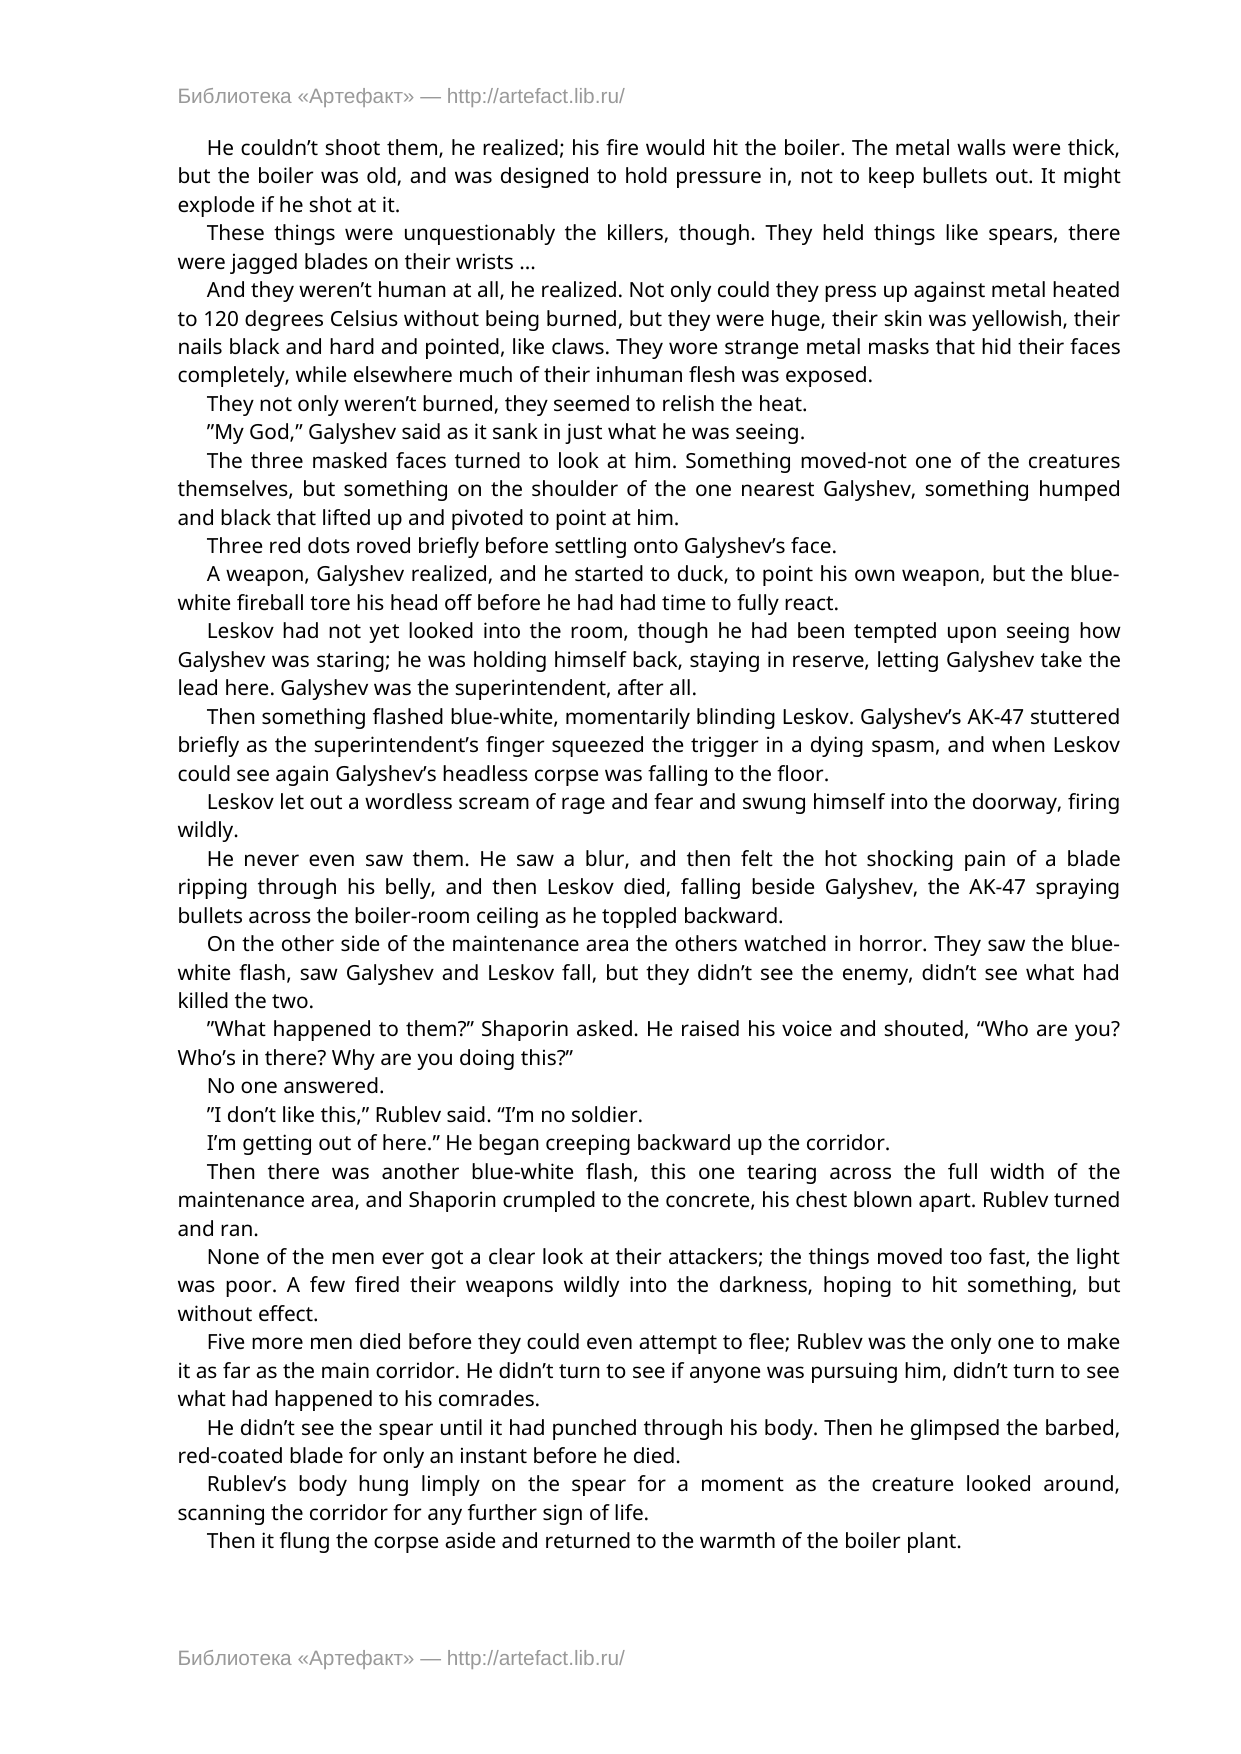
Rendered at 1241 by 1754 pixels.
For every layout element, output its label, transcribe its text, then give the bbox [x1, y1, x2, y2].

text Leskov had not yet looked into the room, though he had been tempted upon seeing how Galyshev was staring; he was holding himself back, staying in reserve, letting Galyshev take the lead here. Galyshev was the superintendent, after all. [177, 616, 1122, 702]
text He couldn’t shoot them, he realized; his fire would hit the boiler. The metal walls were thick, but the boiler was old, and was designed to hold pressure in, not to keep bullets out. It might explode if he shot at it. [177, 133, 1122, 218]
text No one answered. [177, 1071, 1122, 1100]
text Rublev’s body hung limply on the spear for a moment as the creature looked around, scanning the corridor for any further sign of life. [177, 1469, 1122, 1526]
text On the other side of the maintenance area the others watched in horror. They saw the blue-white flash, saw Galyshev and Leskov fall, but they didn’t see the enemy, didn’t see what had killed the two. [177, 929, 1122, 1014]
text ”My God,” Galyshev said as it sank in just what he was seeing. [177, 417, 1122, 446]
text Leskov let out a wordless scream of rage and fear and swung himself into the doorway, firing wildly. [177, 787, 1122, 844]
text Five more men died before they could even attempt to flee; Rublev was the only one to make it as far as the main corridor. He didn’t turn to see if anyone was pursuing him, didn’t turn to see what had happened to his comrades. [177, 1327, 1122, 1413]
text He didn’t see the spear until it had punched through his body. Then he glimpsed the barbed, red-coated blade for only an instant before he died. [177, 1413, 1122, 1469]
text Three red dots roved briefly before settling onto Galyshev’s face. [177, 531, 1122, 559]
text None of the men ever got a clear look at their attackers; the things moved too fast, the light was poor. A few fired their weapons wildly into the darkness, hoping to hit something, but without effect. [177, 1242, 1122, 1327]
text These things were unquestionably the killers, though. They held things like spears, there were jagged blades on their wrists ... [177, 218, 1122, 275]
text They not only weren’t burned, they seemed to relish the heat. [177, 389, 1122, 417]
text The three masked faces turned to look at him. Something moved-not one of the creatures themselves, but something on the shoulder of the one nearest Galyshev, something humped and black that lifted up and pivoted to point at him. [177, 446, 1122, 531]
text Then there was another blue-white flash, this one tearing across the full width of the maintenance area, and Shaporin crumpled to the concrete, his chest blown apart. Rublev turned and ran. [177, 1157, 1122, 1242]
text ”I don’t like this,” Rublev said. “I’m no soldier. [177, 1100, 1122, 1128]
text I’m getting out of here.” He began creeping backward up the corridor. [177, 1128, 1122, 1157]
text Then something flashed blue-white, momentarily blinding Leskov. Galyshev’s AK-47 stuttered briefly as the superintendent’s finger squeezed the trigger in a dying spasm, and when Leskov could see again Galyshev’s headless corpse was falling to the floor. [177, 702, 1122, 787]
text ”What happened to them?” Shaporin asked. He raised his voice and shouted, “Who are you? Who’s in there? Why are you doing this?” [177, 1014, 1122, 1071]
text A weapon, Galyshev realized, and he started to duck, to point his own weapon, but the blue-white fireball tore his head off before he had had time to fully react. [177, 559, 1122, 616]
text And they weren’t human at all, he realized. Not only could they press up against metal heated to 120 degrees Celsius without being burned, but they were huge, their skin was yellowish, their nails black and hard and pointed, like claws. They wore strange metal masks that hid their faces completely, while elsewhere much of their inhuman flesh was exposed. [177, 275, 1122, 389]
text Then it flung the corpse aside and returned to the warmth of the boiler plant. [177, 1526, 1122, 1555]
text He never even saw them. He saw a blur, and then felt the hot shocking pain of a blade ripping through his belly, and then Leskov died, falling beside Galyshev, the AK-47 spraying bullets across the boiler-room ceiling as he toppled backward. [177, 844, 1122, 929]
